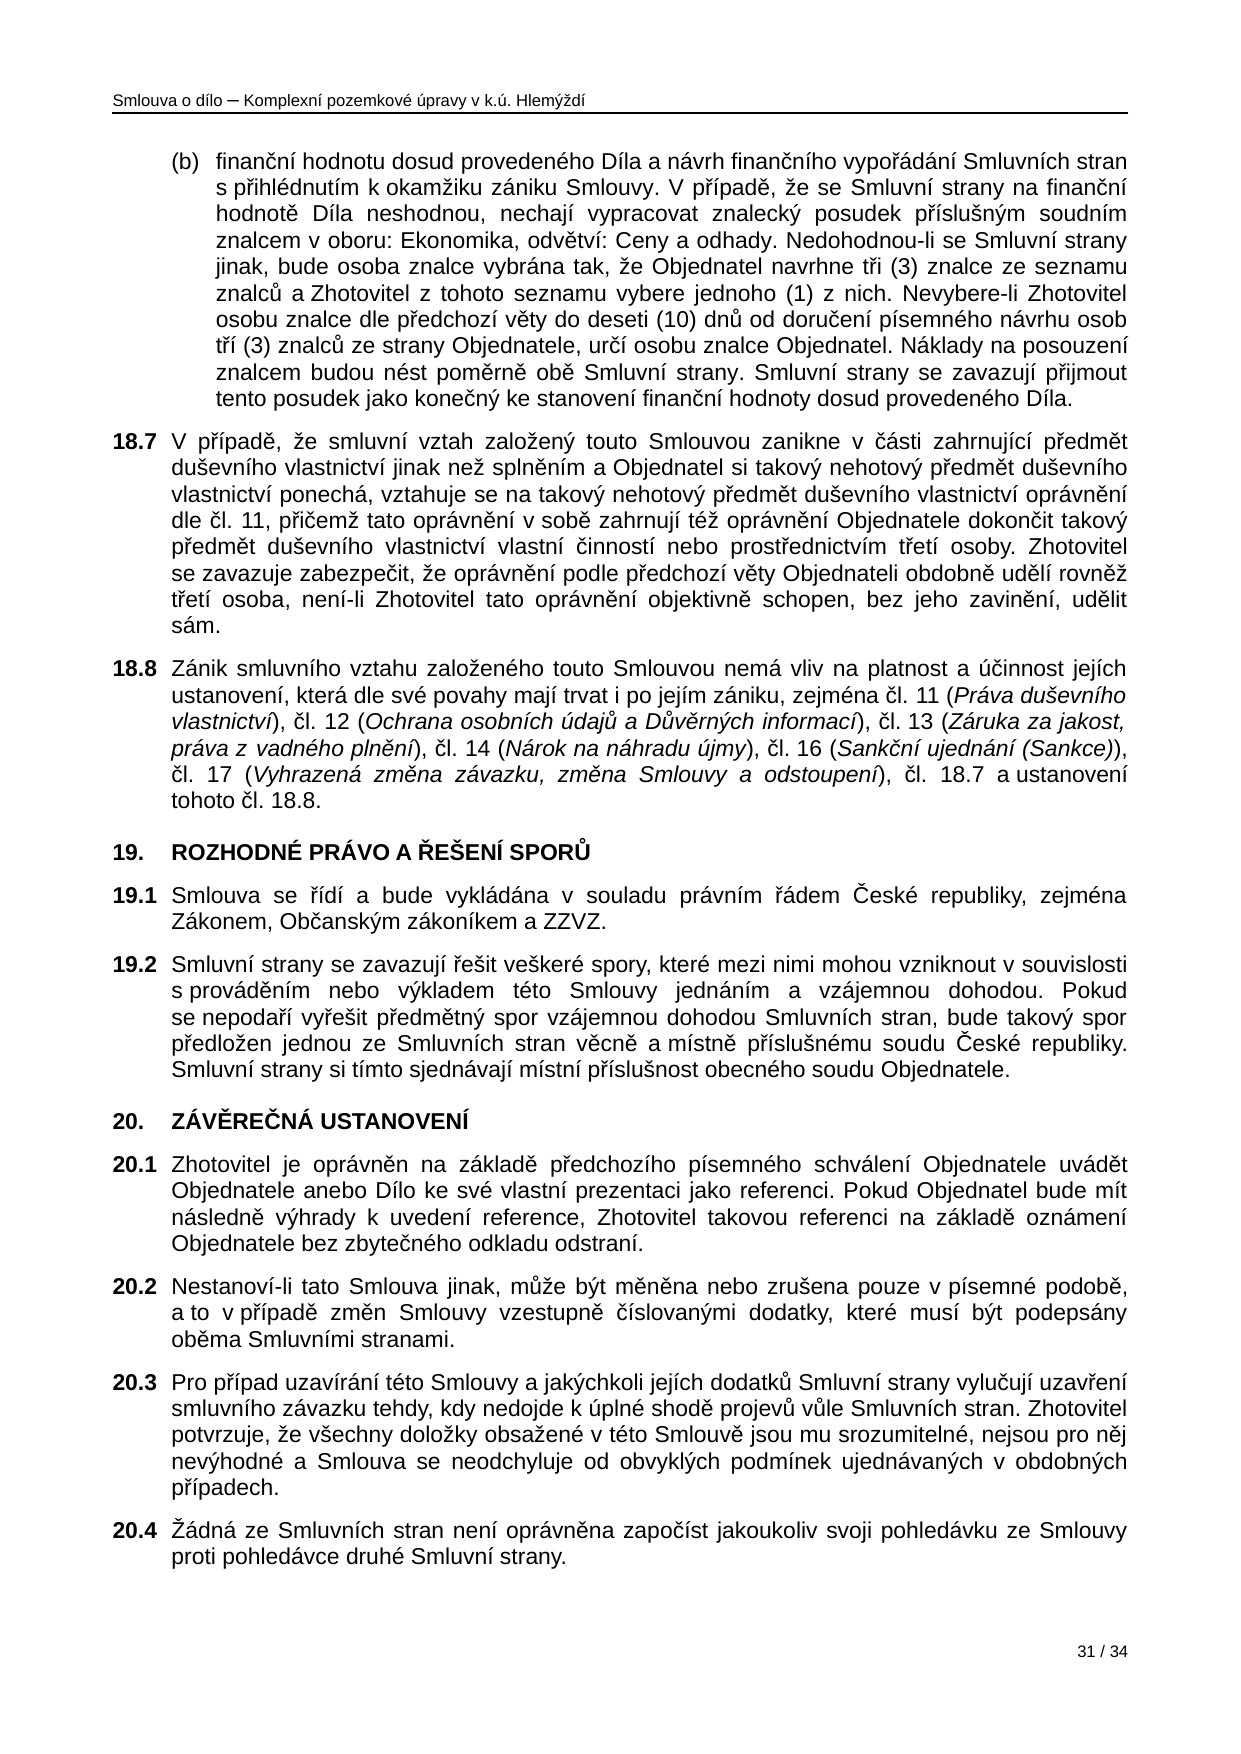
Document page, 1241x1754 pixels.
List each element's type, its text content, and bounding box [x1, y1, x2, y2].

text Zánik smluvního vztahu založeného touto Smlouvou nemá vliv na platnost a účinnost jejích ustanovení, která dle své povahy mají trvat i po jejím zániku, zejména čl. 11 (Práva duševního vlastnictví), čl. 12 (Ochrana osobních údajů a Důvěrných informací), čl. 13 (Záruka za jakost, práva z vadného plnění), čl. 14 (Nárok na náhradu újmy), čl. 16 (Sankční ujednání (Sankce)), čl. 17 (Vyhrazená změna závazku, změna Smlouvy a odstoupení), čl. 18.7 a ustanovení tohoto čl. 18.8. [112, 655, 1128, 813]
text Nestanoví-li tato Smlouva jinak, může být měněna nebo zrušena pouze v písemné podobě, a to v případě změn Smlouvy vzestupně číslovanými dodatky, které musí být podepsány oběma Smluvními stranami. [112, 1273, 1128, 1352]
text Rozhodné právo a řešení sporů [112, 838, 1128, 865]
text Smluvní strany se zavazují řešit veškeré spory, které mezi nimi mohou vzniknout v souvislosti s prováděním nebo výkladem této Smlouvy jednáním a vzájemnou dohodou. Pokud se nepodaří vyřešit předmětný spor vzájemnou dohodou Smluvních stran, bude takový spor předložen jednou ze Smluvních stran věcně a místně příslušnému soudu České republiky. Smluvní strany si tímto sjednávají místní příslušnost obecného soudu Objednatele. [112, 951, 1128, 1083]
text Smlouva se řídí a bude vykládána v souladu právním řádem České republiky, zejména Zákonem, Občanským zákoníkem a ZZVZ. [112, 882, 1128, 934]
text Pro případ uzavírání této Smlouvy a jakýchkoli jejích dodatků Smluvní strany vylučují uzavření smluvního závazku tehdy, kdy nedojde k úplné shodě projevů vůle Smluvních stran. Zhotovitel potvrzuje, že všechny doložky obsažené v této Smlouvě jsou mu srozumitelné, nejsou pro něj nevýhodné a Smlouva se neodchyluje od obvyklých podmínek ujednávaných v obdobných případech. [112, 1368, 1128, 1500]
text V případě, že smluvní vztah založený touto Smlouvou zanikne v části zahrnující předmět duševního vlastnictví jinak než splněním a Objednatel si takový nehotový předmět duševního vlastnictví ponechá, vztahuje se na takový nehotový předmět duševního vlastnictví oprávnění dle čl. 11, přičemž tato oprávnění v sobě zahrnují též oprávnění Objednatele dokončit takový předmět duševního vlastnictví vlastní činností nebo prostřednictvím třetí osoby. Zhotovitel se zavazuje zabezpečit, že oprávnění podle předchozí věty Objednateli obdobně udělí rovněž třetí osoba, není-li Zhotovitel tato oprávnění objektivně schopen, bez jeho zavinění, udělit sám. [112, 428, 1128, 639]
text Zhotovitel je oprávněn na základě předchozího písemného schválení Objednatele uvádět Objednatele anebo Dílo ke své vlastní prezentaci jako referenci. Pokud Objednatel bude mít následně výhrady k uvedení reference, Zhotovitel takovou referenci na základě oznámení Objednatele bez zbytečného odkladu odstraní. [112, 1151, 1128, 1256]
text Závěrečná ustanovení [112, 1108, 1128, 1134]
text Žádná ze Smluvních stran není oprávněna započíst jakoukoliv svoji pohledávku ze Smlouvy proti pohledávce druhé Smluvní strany. [112, 1517, 1128, 1570]
list finanční hodnotu dosud provedeného Díla a návrh finančního vypořádání Smluvních stran s přihlédnutím k okamžiku zániku Smlouvy. V případě, že se Smluvní strany na finanční hodnotě Díla neshodnou, nechají vypracovat znalecký posudek příslušným soudním znalcem v oboru: Ekonomika, odvětví: Ceny a odhady. Nedohodnou-li se Smluvní strany jinak, bude osoba znalce vybrána tak, že Objednatel navrhne tři (3) znalce ze seznamu znalců a Zhotovitel z tohoto seznamu vybere jednoho (1) z nich. Nevybere-li Zhotovitel osobu znalce dle předchozí věty do deseti (10) dnů od doručení písemného návrhu osob tří (3) znalců ze strany Objednatele, určí osobu znalce Objednatel. Náklady na posouzení znalcem budou nést poměrně obě Smluvní strany. Smluvní strany se zavazují přijmout tento posudek jako konečný ke stanovení finanční hodnoty dosud provedeného Díla. [171, 148, 1128, 411]
